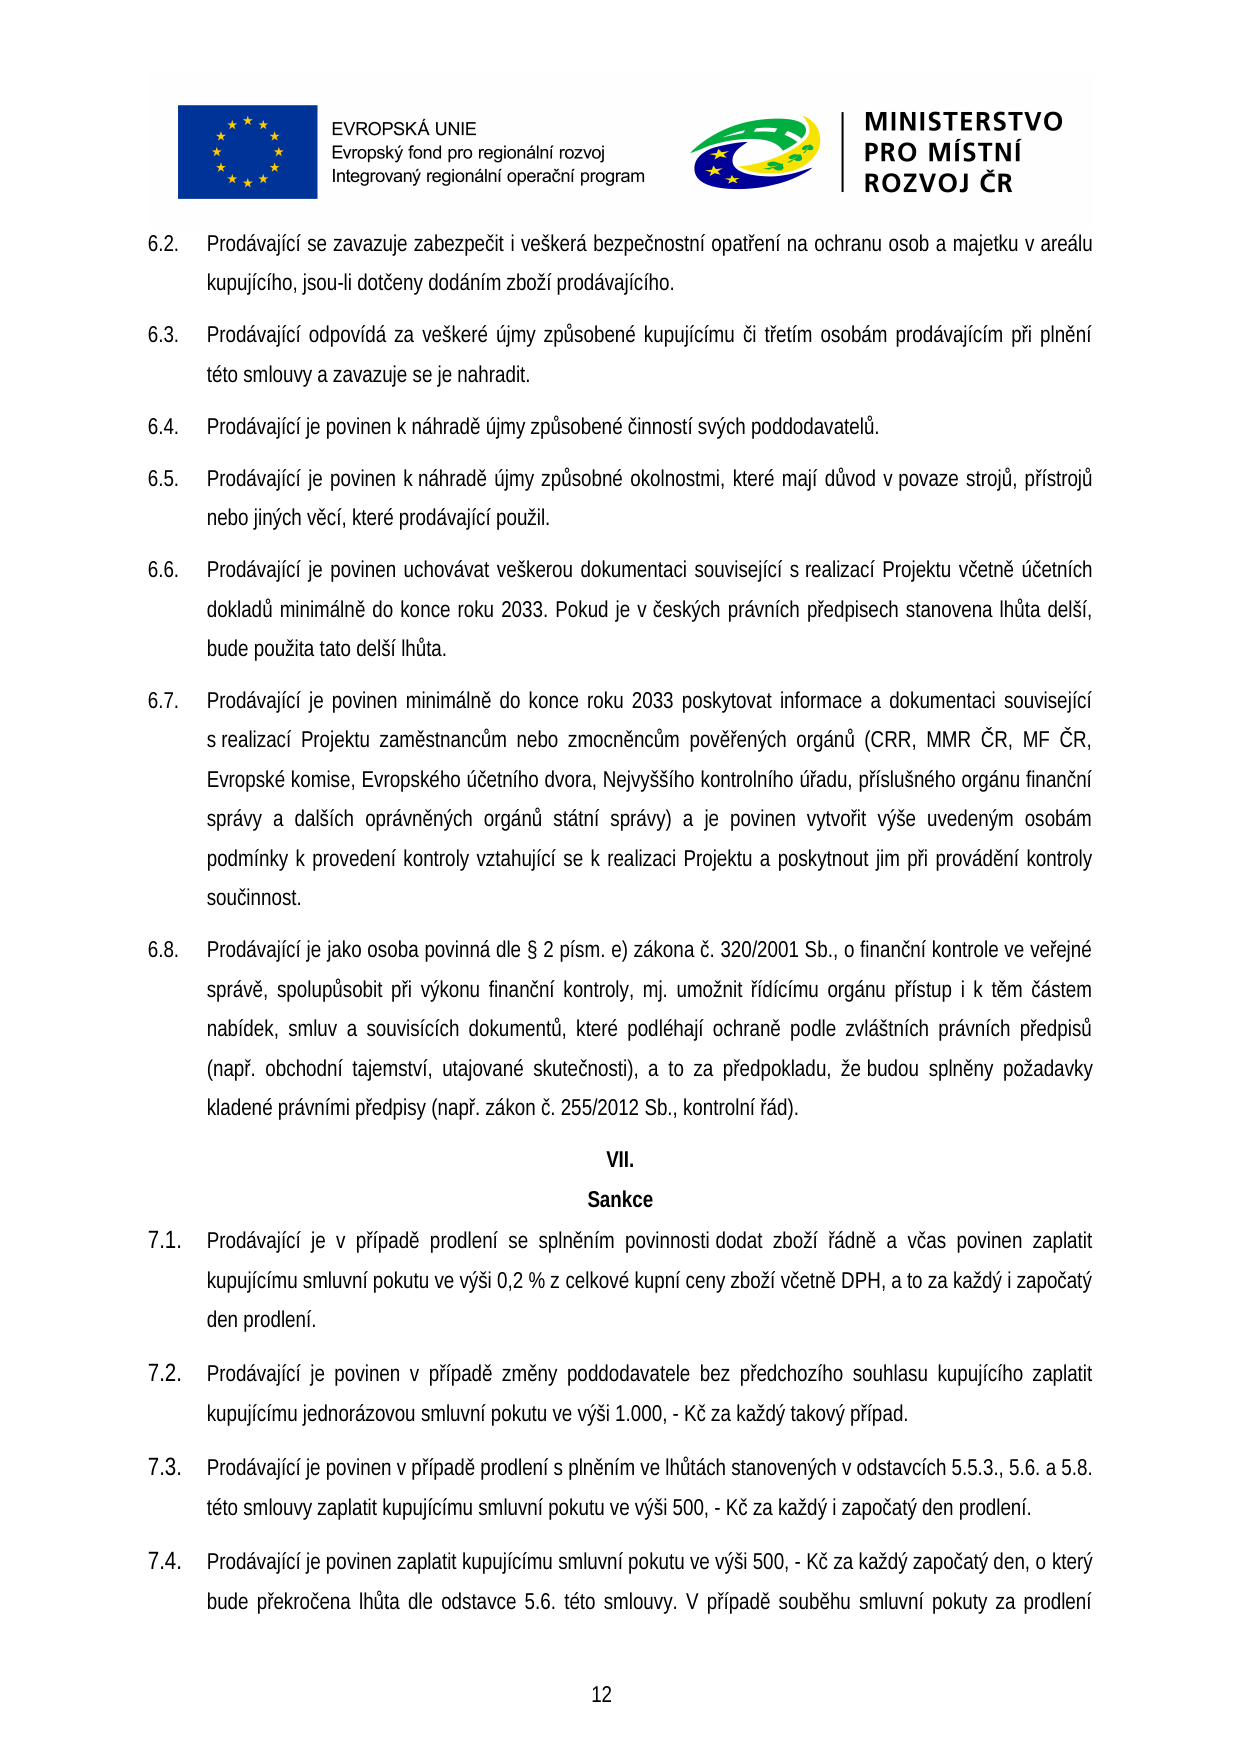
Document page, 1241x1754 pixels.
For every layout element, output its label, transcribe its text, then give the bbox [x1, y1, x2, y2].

list Prodávající odpovídá za veškeré újmy způsobené kupujícímu či třetím osobám prodávajícím při plnění této smlouvy a zavazuje se je nahradit. [148, 321, 1093, 387]
list Prodávající je jako osoba povinná dle § 2 písm. e) zákona č. 320/2001 Sb., o finanční kontrole ve veřejné správě, spolupůsobit při výkonu finanční kontroly, mj. umožnit řídícímu orgánu přístup i k těm částem nabídek, smluv a souvisících dokumentů, které podléhají ochraně podle zvláštních právních předpisů (např. obchodní tajemství, utajované skutečnosti), a to za předpokladu, že budou splněny požadavky kladené právními předpisy (např. zákon č. 255/2012 Sb., kontrolní řád). [148, 936, 1093, 1121]
list Prodávající je povinen k náhradě újmy způsobené činností svých poddodavatelů. [148, 413, 1093, 439]
text Sankce [148, 1186, 1093, 1212]
list Prodávající je povinen minimálně do konce roku 2033 poskytovat informace a dokumentaci související s realizací Projektu zaměstnancům nebo zmocněncům pověřených orgánů (CRR, MMR ČR, MF ČR, Evropské komise, Evropského účetního dvora, Nejvyššího kontrolního úřadu, příslušného orgánu finanční správy a dalších oprávněných orgánů státní správy) a je povinen vytvořit výše uvedeným osobám podmínky k provedení kontroly vztahující se k realizaci Projektu a poskytnout jim při provádění kontroly součinnost. [148, 687, 1093, 911]
list Prodávající je povinen v případě prodlení s plněním ve lhůtách stanovených v odstavcích 5.5.3., 5.6. a 5.8. této smlouvy zaplatit kupujícímu smluvní pokutu ve výši 500, - Kč za každý i započatý den prodlení. [148, 1452, 1093, 1520]
picture [147, 73, 1093, 230]
list Prodávající je povinen uchovávat veškerou dokumentaci související s realizací Projektu včetně účetních dokladů minimálně do konce roku 2033. Pokud je v českých právních předpisech stanovena lhůta delší, bude použita tato delší lhůta. [148, 556, 1093, 661]
list Prodávající je povinen v případě změny poddodavatele bez předchozího souhlasu kupujícího zaplatit kupujícímu jednorázovou smluvní pokutu ve výši 1.000, - Kč za každý takový případ. [148, 1358, 1093, 1427]
list Prodávající se zavazuje zabezpečit i veškerá bezpečnostní opatření na ochranu osob a majetku v areálu kupujícího, jsou-li dotčeny dodáním zboží prodávajícího. [148, 230, 1093, 296]
text VII. [148, 1146, 1093, 1173]
list Prodávající je v případě prodlení se splněním povinnosti dodat zboží řádně a včas povinen zaplatit kupujícímu smluvní pokutu ve výši 0,2 % z celkové kupní ceny zboží včetně DPH, a to za každý i započatý den prodlení. [148, 1225, 1093, 1333]
list Prodávající je povinen k náhradě újmy způsobné okolnostmi, které mají důvod v povaze strojů, přístrojů nebo jiných věcí, které prodávající použil. [148, 464, 1093, 530]
